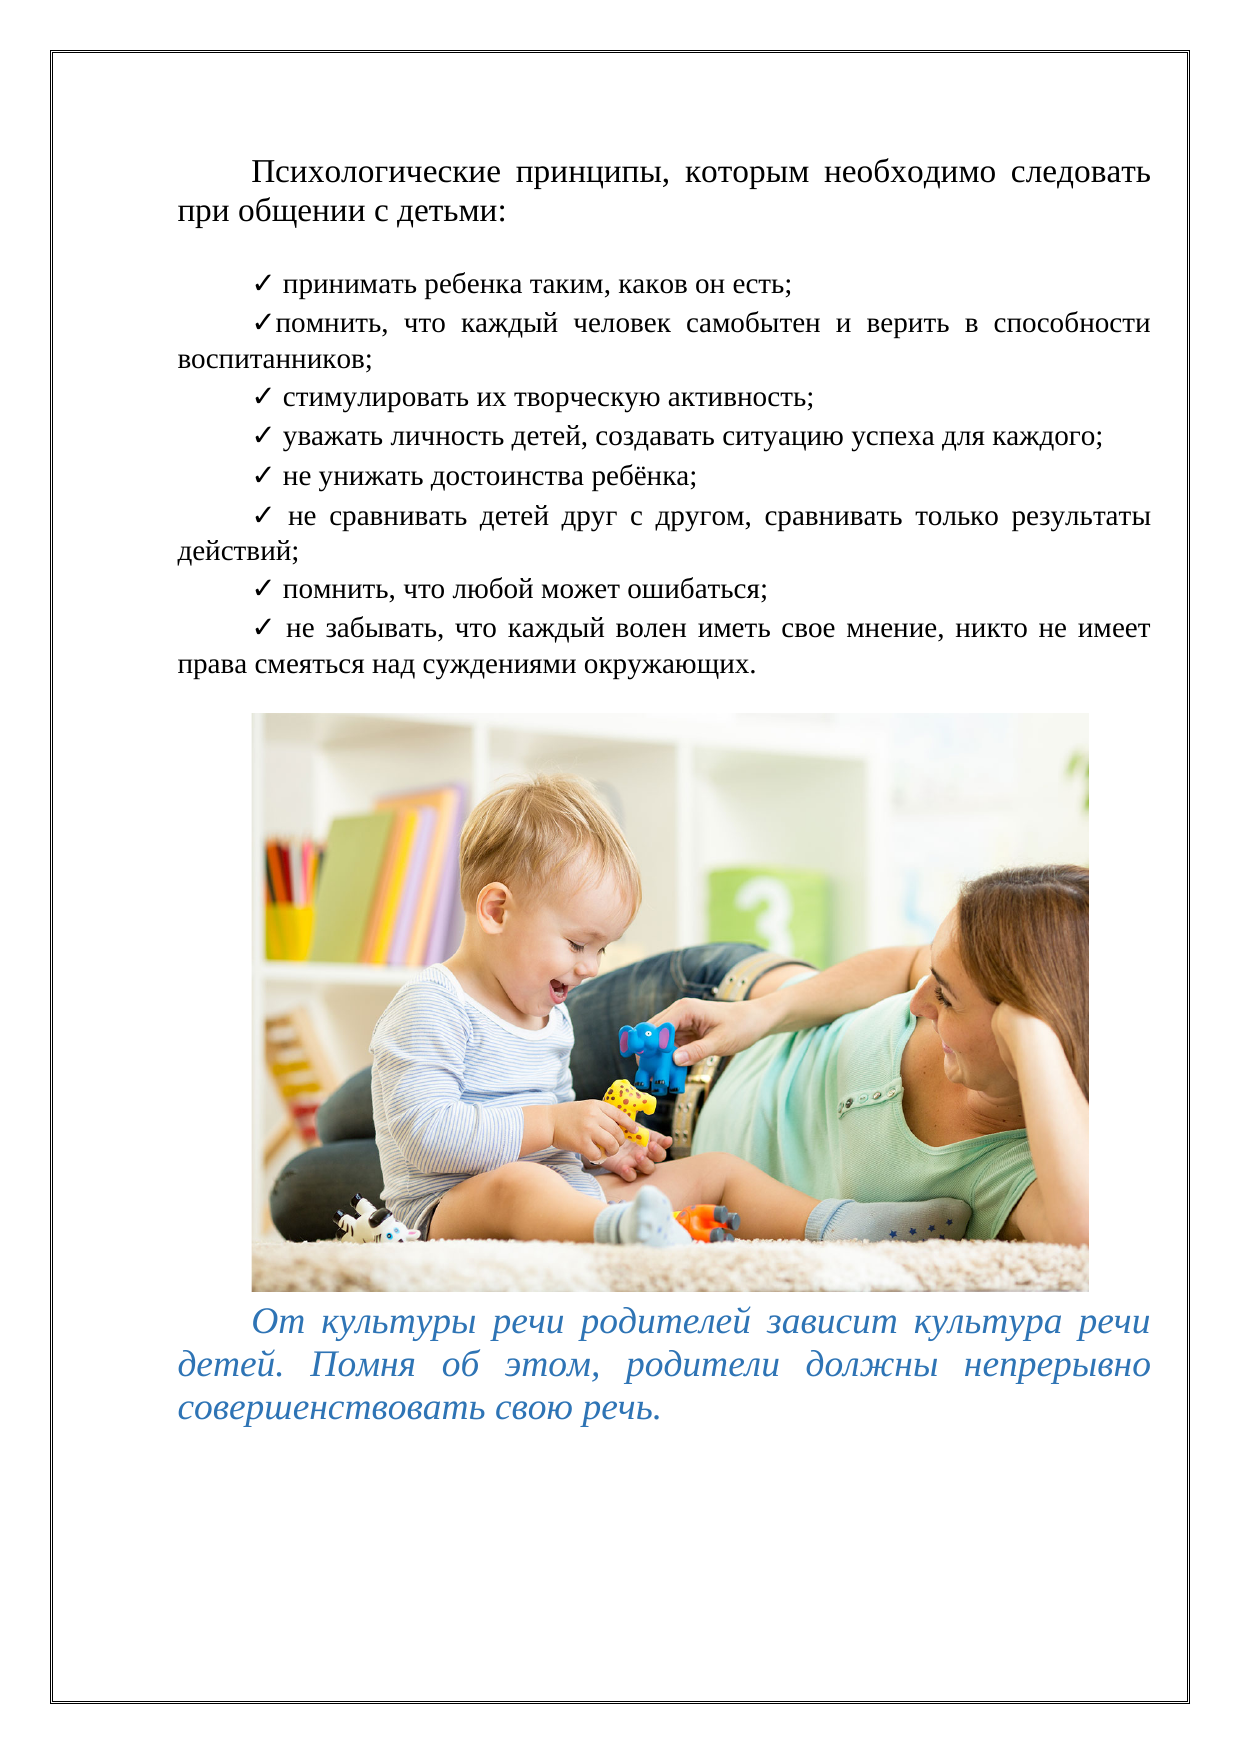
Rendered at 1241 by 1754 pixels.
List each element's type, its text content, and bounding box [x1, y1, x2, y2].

text ✓ принимать ребенка таким, каков он есть; [177, 262, 1152, 302]
text ✓ не унижать достоинства ребёнка; [177, 454, 1152, 494]
text ✓ не забывать, что каждый волен иметь свое мнение, никто не имеет права смеяться над суждениями окружающих. [177, 607, 1152, 680]
text ✓помнить, что каждый человек самобытен и верить в способности воспитанников; [177, 302, 1152, 375]
picture [251, 713, 1089, 1292]
text Психологические принципы, которым необходимо следовать при общении с детьми: [177, 152, 1152, 228]
text ✓ уважать личность детей, создавать ситуацию успеха для каждого; [177, 414, 1152, 454]
text ✓ не сравнивать детей друг с другом, сравнивать только результаты действий; [177, 494, 1152, 567]
text ✓ помнить, что любой может ошибаться; [177, 567, 1152, 607]
text ✓ стимулировать их творческую активность; [177, 375, 1152, 414]
